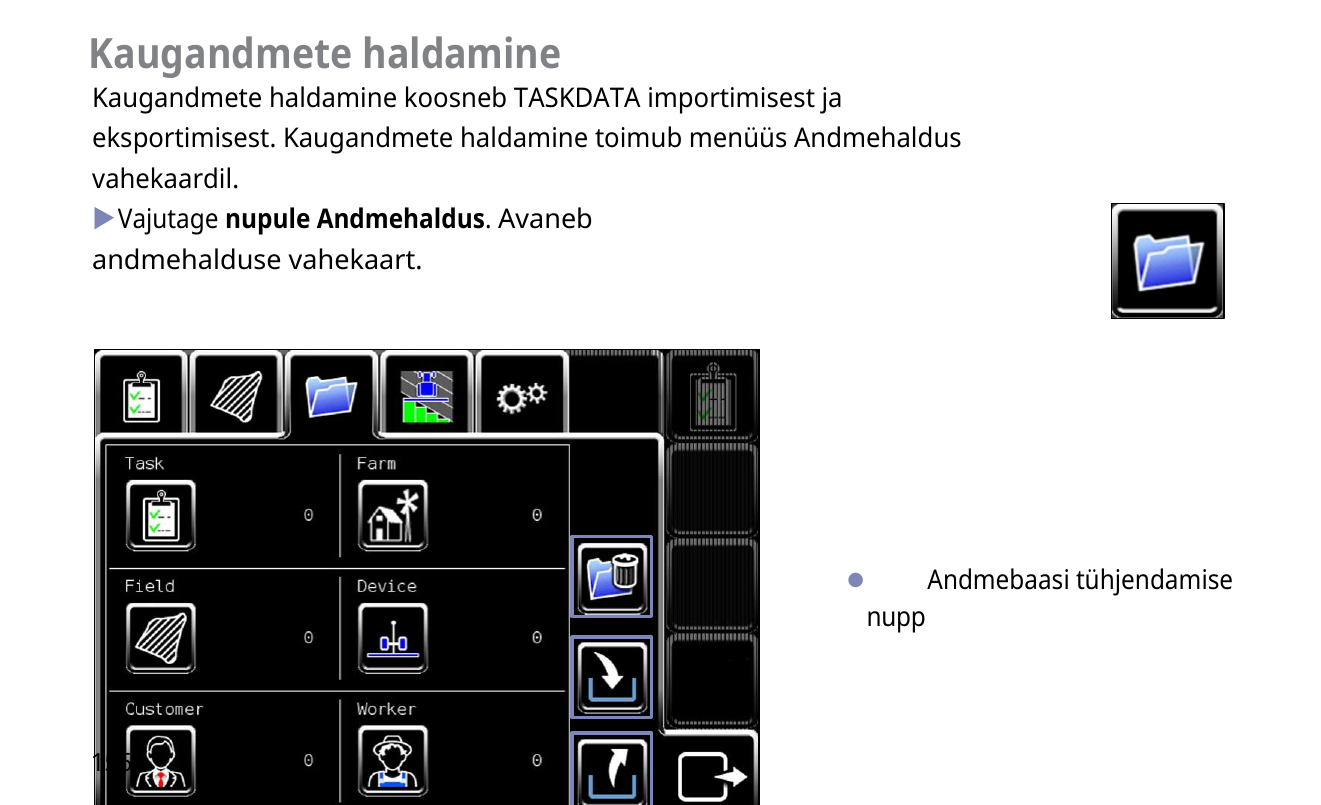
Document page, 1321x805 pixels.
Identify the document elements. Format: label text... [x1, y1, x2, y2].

text Kaugandmete haldamine koosneb TASKDATA importimisest ja eksportimisest. Kaugandmete haldamine toimub menüüs Andmehaldus vahekaardil. [92, 78, 973, 196]
list Vajutage nupule Andmehaldus. Avaneb andmehalduse vahekaart. [92, 200, 603, 277]
picture [1112, 204, 1223, 318]
picture [95, 350, 758, 805]
picture [574, 735, 650, 805]
subtitle Kaugandmete haldamine [88, 27, 1258, 78]
list Andmebaasi tühjendamise nupp [846, 560, 1258, 634]
